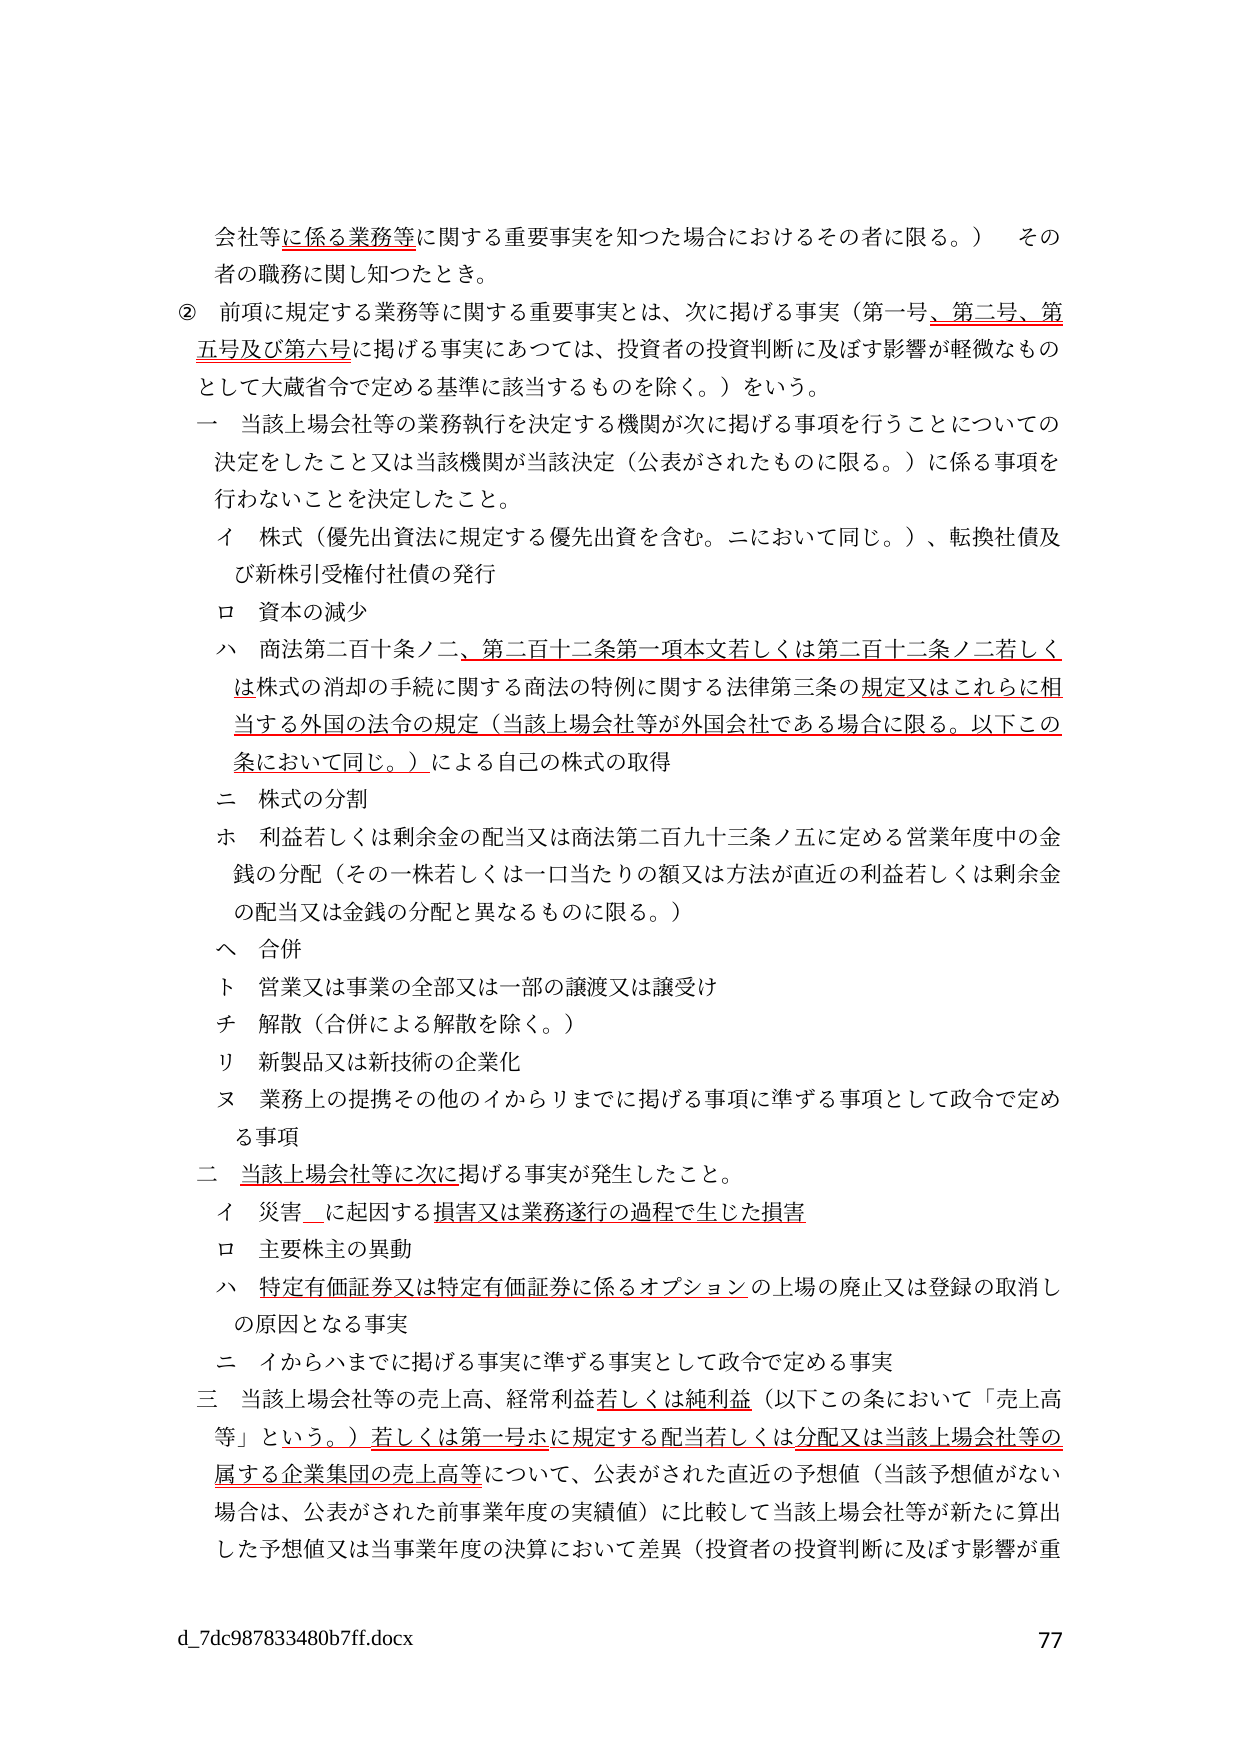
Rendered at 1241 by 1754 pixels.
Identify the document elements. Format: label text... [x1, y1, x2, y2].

text ロ 資本の減少 [215, 592, 1063, 629]
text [196, 217, 1063, 292]
text イ 株式（優先出資法に規定する優先出資を含む。ニにおいて同じ。）、転換社債及び新株引受権付社債の発行 [215, 517, 1063, 592]
text ヘ 合併 [215, 929, 1063, 967]
text ハ 商法第二百十条ノ二、第二百十二条第一項本文若しくは第二百十二条ノ二若しくは株式の消却の手続に関する商法の特例に関する法律第三条の規定又はこれらに相当する外国の法令の規定（当該上場会社等が外国会社である場合に限る。以下この条において同じ。）による自己の株式の取得 [215, 629, 1063, 779]
text ニ イからハまでに掲げる事実に準ずる事実として政令で定める事実 [215, 1342, 1063, 1379]
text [196, 1379, 1063, 1567]
text ホ 利益若しくは剰余金の配当又は商法第二百九十三条ノ五に定める営業年度中の金銭の分配（その一株若しくは一口当たりの額又は方法が直近の利益若しくは剰余金の配当又は金銭の分配と異なるものに限る。） [215, 817, 1063, 929]
text イ 災害 に起因する損害又は業務遂行の過程で生じた損害 [215, 1192, 1063, 1229]
text チ 解散（合併による解散を除く。） [215, 1004, 1063, 1042]
text ト 営業又は事業の全部又は一部の譲渡又は譲受け [215, 967, 1063, 1004]
text ヌ 業務上の提携その他のイからリまでに掲げる事項に準ずる事項として政令で定める事項 [215, 1079, 1063, 1154]
text ロ 主要株主の異動 [215, 1229, 1063, 1267]
text 二 当該上場会社等に次に掲げる事実が発生したこと。 [196, 1154, 1063, 1192]
text リ 新製品又は新技術の企業化 [215, 1042, 1063, 1079]
text ハ 特定有価証券又は特定有価証券に係るオプションの上場の廃止又は登録の取消しの原因となる事実 [215, 1267, 1063, 1342]
text ニ 株式の分割 [215, 779, 1063, 817]
text ② 前項に規定する業務等に関する重要事実とは、次に掲げる事実（第一号、第二号、第五号及び第六号に掲げる事実にあつては、投資者の投資判断に及ぼす影響が軽微なものとして大蔵省令で定める基準に該当するものを除く。）をいう。 [177, 292, 1063, 404]
text 一 当該上場会社等の業務執行を決定する機関が次に掲げる事項を行うことについての決定をしたこと又は当該機関が当該決定（公表がされたものに限る。）に係る事項を行わないことを決定したこと。 [196, 404, 1063, 517]
